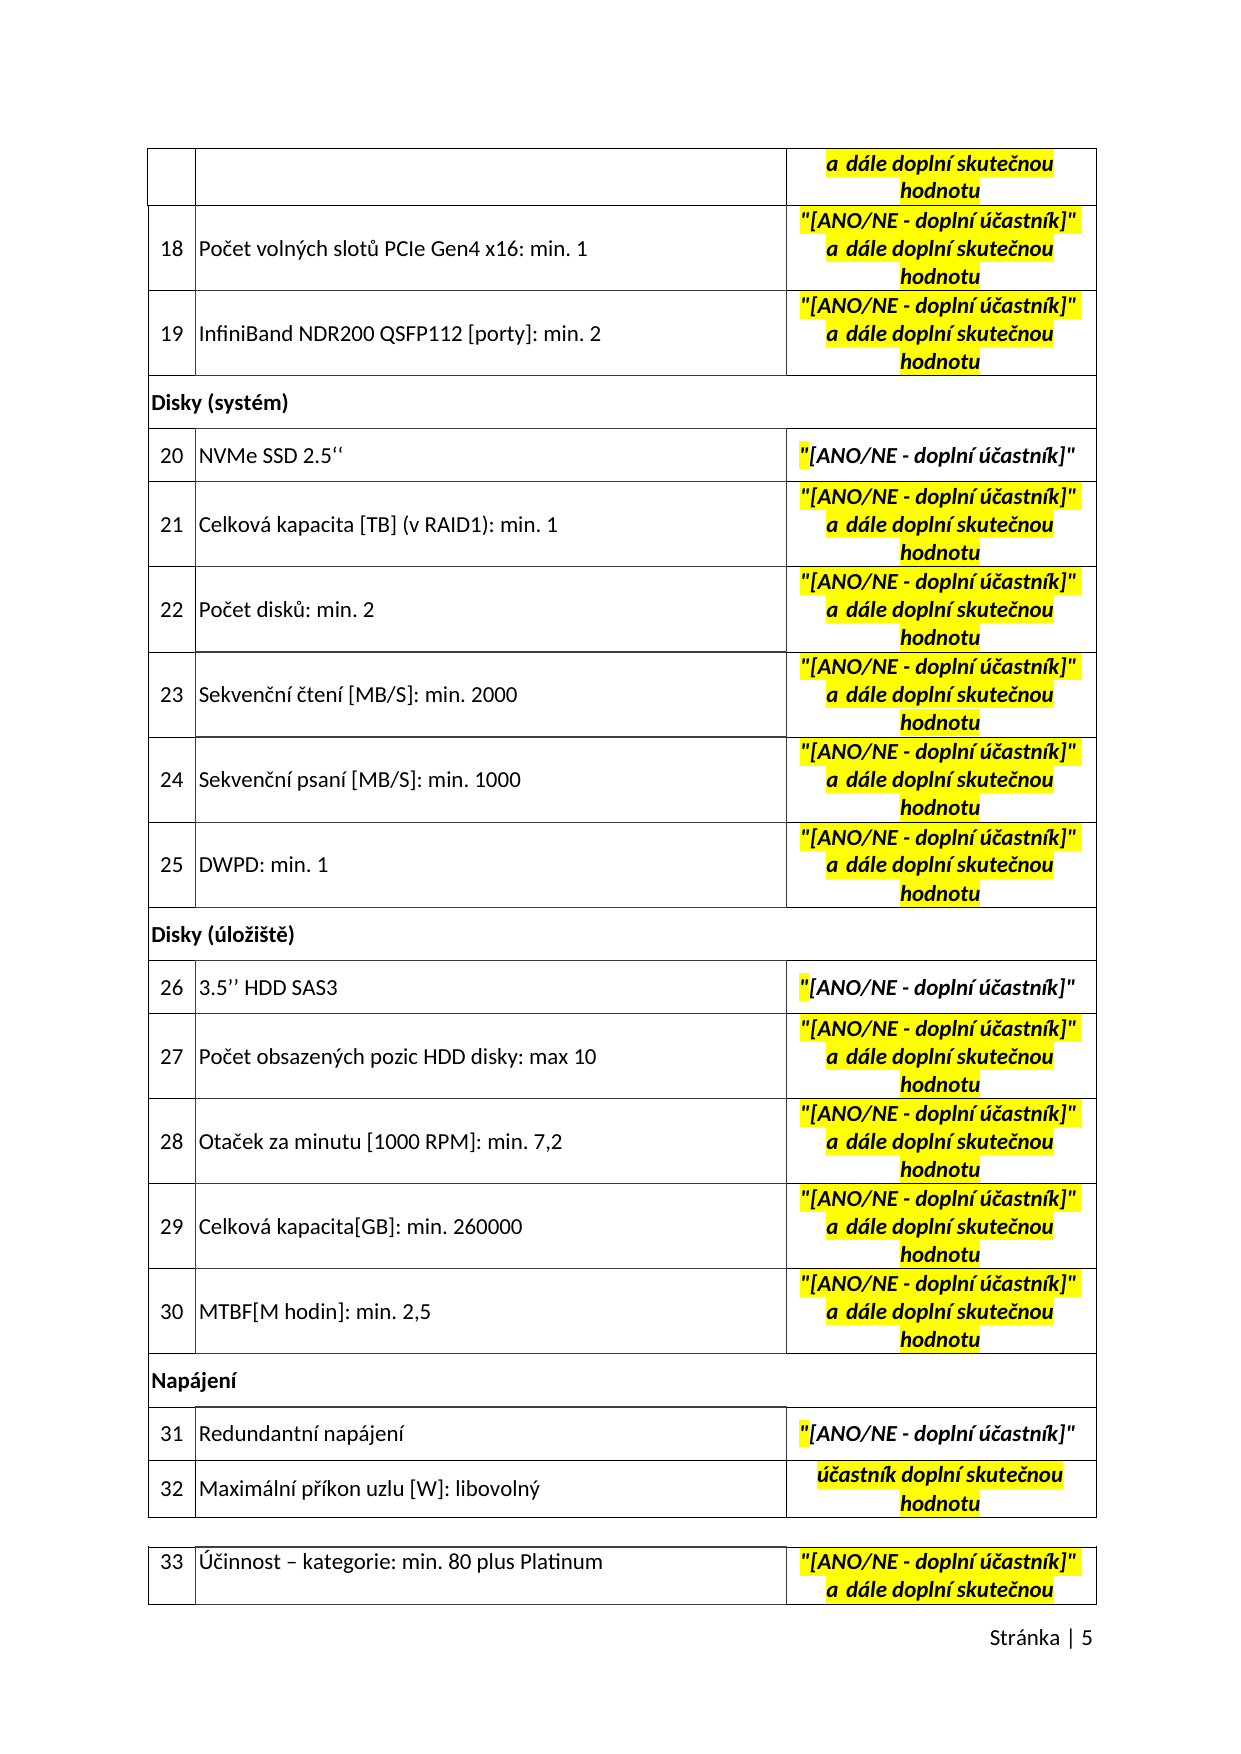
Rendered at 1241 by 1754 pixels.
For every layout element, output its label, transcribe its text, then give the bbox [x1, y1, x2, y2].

table_cell 21 [149, 482, 195, 566]
table_cell Napájení [149, 1354, 1096, 1406]
table_cell "[ANO/NE - doplní účastník]" a dále doplní skutečnou hodnotu [787, 482, 900, 566]
table_cell Celková kapacita[GB]: min. 260000 [196, 1184, 786, 1268]
table_cell "[ANO/NE - doplní účastník]" a dále doplní skutečnou hodnotu [787, 149, 900, 205]
table_cell 29 [149, 1184, 195, 1268]
table_cell Maximální příkon uzlu [W]: libovolný [196, 1461, 786, 1517]
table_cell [196, 149, 786, 205]
table_cell 31 [149, 1408, 195, 1459]
table_header 33 [149, 1548, 195, 1603]
table_cell Počet volných slotů PCIe Gen4 x16: min. 1 [196, 206, 786, 290]
table_cell "[ANO/NE - doplní účastník]" a dále doplní skutečnou hodnotu [980, 206, 1096, 290]
table_cell 27 [149, 1014, 195, 1098]
table_cell 32 [149, 1461, 195, 1517]
table_cell Redundantní napájení [196, 1408, 786, 1459]
table_cell účastník doplní skutečnou hodnotu [787, 1461, 900, 1517]
table_cell "[ANO/NE - doplní účastník]" a dále doplní skutečnou hodnotu [787, 1184, 900, 1268]
table_cell Sekvenční psaní [MB/S]: min. 1000 [196, 738, 786, 822]
table_cell "[ANO/NE - doplní účastník]" a dále doplní skutečnou hodnotu [787, 567, 900, 651]
table_cell "[ANO/NE - doplní účastník]" a dále doplní skutečnou hodnotu [787, 653, 1096, 736]
table_cell "[ANO/NE - doplní účastník]" a dále doplní skutečnou hodnotu [980, 1014, 1096, 1098]
table_cell "[ANO/NE - doplní účastník]" a dále doplní skutečnou hodnotu [787, 823, 900, 907]
table_cell 25 [149, 823, 195, 907]
table_cell "[ANO/NE - doplní účastník]" a dále doplní skutečnou hodnotu [980, 291, 1096, 375]
table_cell 18 [149, 206, 195, 290]
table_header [196, 1548, 786, 1603]
table_cell DWPD: min. 1 [196, 823, 786, 907]
table_cell 30 [149, 1269, 195, 1353]
table_cell NVMe SSD 2.5‘‘ [196, 429, 786, 481]
table_cell 23 [149, 653, 195, 736]
table_cell "[ANO/NE - doplní účastník]" [787, 1408, 1096, 1459]
table_cell "[ANO/NE - doplní účastník]" a dále doplní skutečnou hodnotu [980, 482, 1096, 566]
table_cell "[ANO/NE - doplní účastník]" a dále doplní skutečnou hodnotu [980, 149, 1096, 205]
table_cell 28 [149, 1099, 195, 1183]
table_cell 22 [149, 567, 195, 651]
table_cell "[ANO/NE - doplní účastník]" [787, 961, 1096, 1013]
table_cell Počet disků: min. 2 [196, 567, 786, 651]
table_cell 20 [149, 429, 195, 481]
table_cell Disky (úložiště) [149, 908, 1096, 960]
table_cell Otaček za minutu [1000 RPM]: min. 7,2 [196, 1099, 786, 1183]
table_cell MTBF[M hodin]: min. 2,5 [196, 1269, 786, 1353]
table_cell InfiniBand NDR200 QSFP112 [porty]: min. 2 [196, 291, 786, 375]
table_cell Počet obsazených pozic HDD disky: max 10 [196, 1014, 786, 1098]
table_cell "[ANO/NE - doplní účastník]" a dále doplní skutečnou hodnotu [980, 1184, 1096, 1268]
table_cell 19 [149, 291, 195, 375]
table_cell Sekvenční čtení [MB/S]: min. 2000 [196, 653, 786, 736]
table_cell "[ANO/NE - doplní účastník]" a dále doplní skutečnou hodnotu [787, 738, 1096, 822]
table_cell "[ANO/NE - doplní účastník]" a dále doplní skutečnou hodnotu [787, 206, 900, 290]
table_cell "[ANO/NE - doplní účastník]" a dále doplní skutečnou hodnotu [787, 1269, 900, 1353]
table_cell 3.5’’ HDD SAS3 [196, 961, 786, 1013]
table_cell účastník doplní skutečnou hodnotu [980, 1461, 1096, 1517]
table_cell "[ANO/NE - doplní účastník]" a dále doplní skutečnou hodnotu [787, 1014, 900, 1098]
table_cell "[ANO/NE - doplní účastník]" [787, 429, 1096, 481]
table_cell "[ANO/NE - doplní účastník]" a dále doplní skutečnou hodnotu [980, 567, 1096, 651]
table_cell "[ANO/NE - doplní účastník]" a dále doplní skutečnou hodnotu [980, 1099, 1096, 1183]
table_cell "[ANO/NE - doplní účastník]" a dále doplní skutečnou hodnotu [980, 1269, 1096, 1353]
table_cell "[ANO/NE - doplní účastník]" a dále doplní skutečnou hodnotu [787, 291, 900, 375]
table_cell 17 [148, 149, 195, 205]
table_cell Disky (systém) [149, 376, 1096, 428]
table_cell 26 [149, 961, 195, 1013]
table_cell Celková kapacita [TB] (v RAID1): min. 1 [196, 482, 786, 566]
table_cell 24 [149, 738, 195, 822]
table_cell "[ANO/NE - doplní účastník]" a dále doplní skutečnou hodnotu [787, 1099, 900, 1183]
table_cell "[ANO/NE - doplní účastník]" a dále doplní skutečnou hodnotu [980, 823, 1096, 907]
